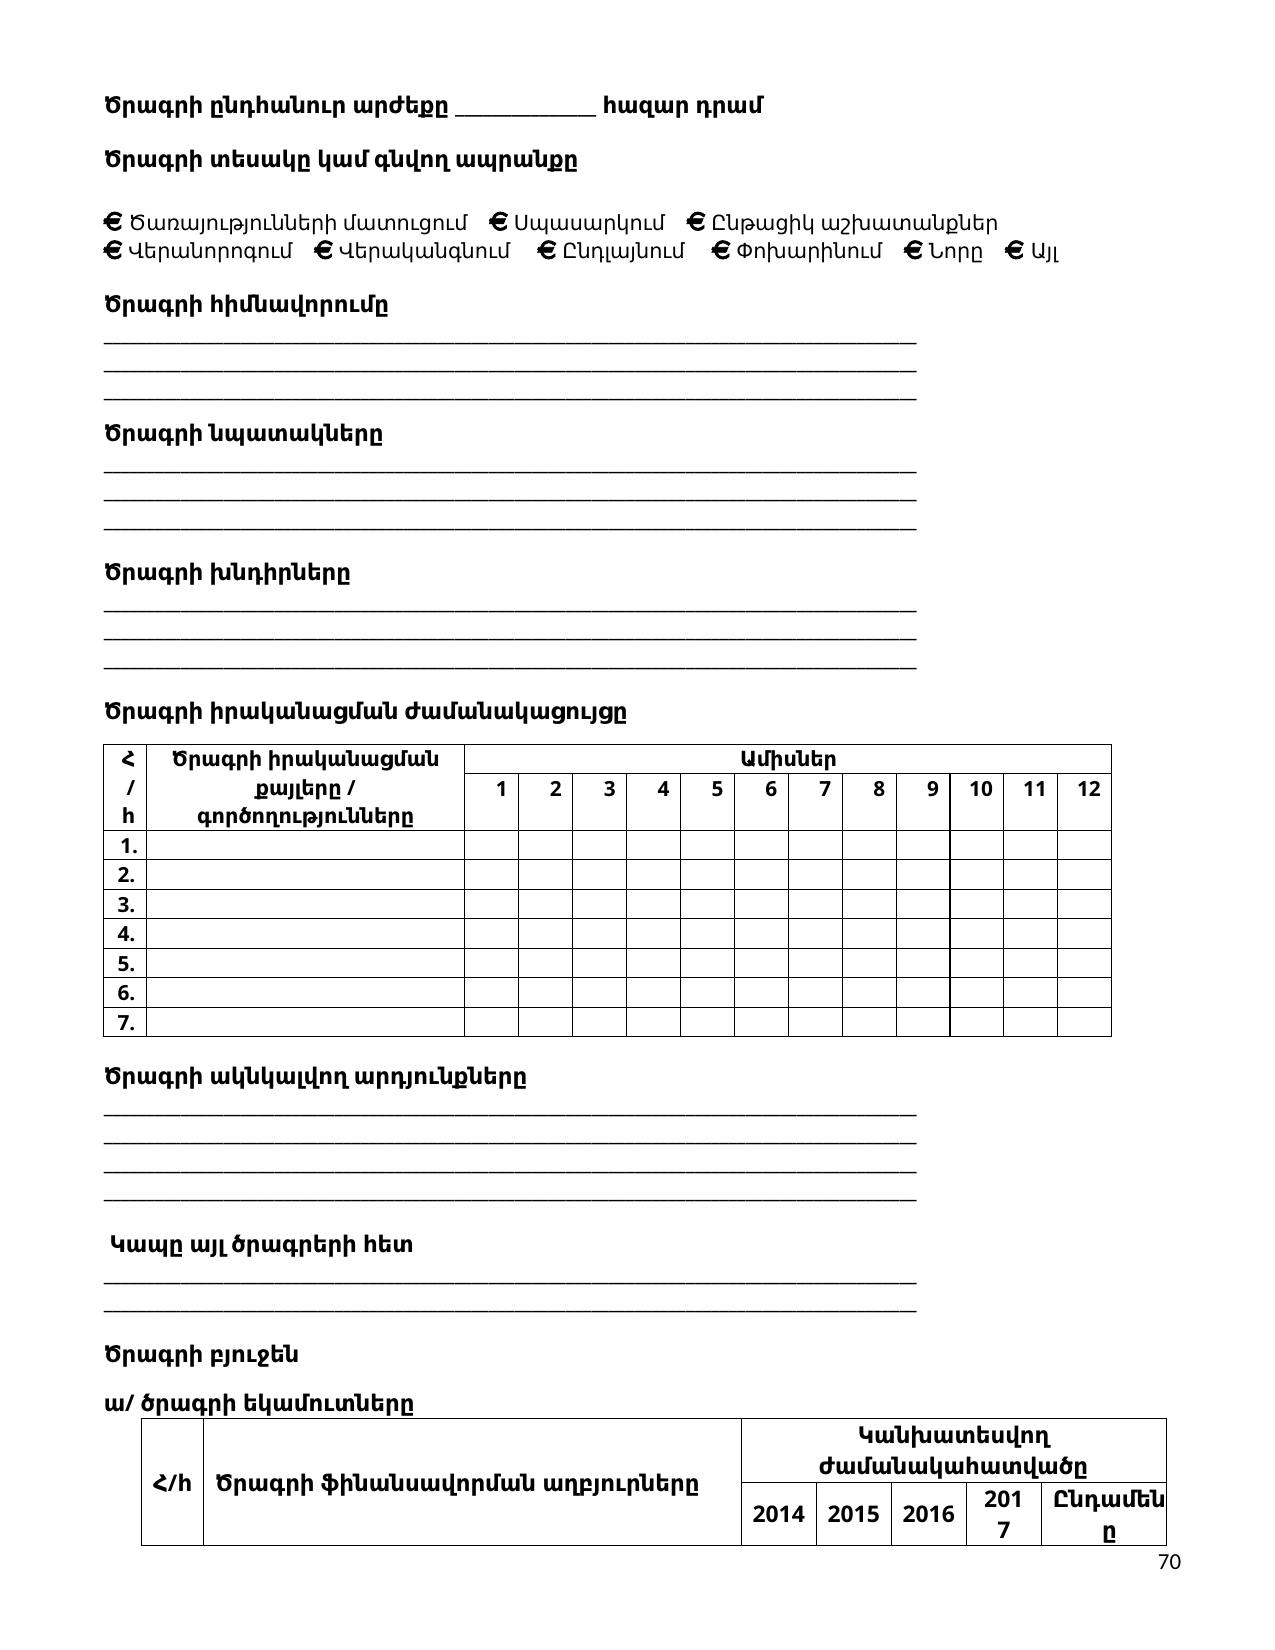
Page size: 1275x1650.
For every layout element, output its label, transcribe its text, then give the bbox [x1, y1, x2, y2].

table_cell [681, 978, 734, 1007]
table_cell [681, 949, 734, 977]
table_cell 11 [1004, 774, 1057, 830]
table_cell [519, 831, 572, 859]
table_cell [1058, 831, 1111, 859]
table_cell [843, 978, 896, 1007]
table_cell [1004, 919, 1057, 948]
table_cell [897, 890, 949, 918]
table_cell [789, 1008, 842, 1036]
table_cell [1058, 890, 1111, 918]
text Ծրագրի ընդհանուր արժեքը _______________ հազար դրամ [103, 89, 1181, 120]
table_cell 7. [104, 1008, 146, 1036]
table_cell 7 [789, 774, 842, 830]
table_header Հ/հ [142, 1419, 203, 1545]
table_cell 1 [465, 774, 518, 830]
table_cell [735, 949, 788, 977]
table_cell 3. [104, 890, 146, 918]
text _______________________________________________________________________________________________ [103, 1119, 1181, 1148]
table_cell [897, 949, 949, 977]
table_cell [147, 949, 464, 977]
table_cell [1058, 949, 1111, 977]
table_cell [735, 890, 788, 918]
table_cell Ընդամենը [1042, 1483, 1166, 1545]
text _______________________________________________________________________________________________ [103, 505, 1181, 533]
table_cell 2015 [817, 1483, 891, 1545]
table_cell 9 [897, 774, 949, 830]
table_cell [147, 860, 464, 889]
text Ծրագրի նպատակները _______________________________________________________________________________________________ [103, 417, 1181, 476]
table_cell 8 [843, 774, 896, 830]
table_cell [147, 978, 464, 1007]
text Ծրագրի ակնկալվող արդյունքները _______________________________________________________________________________________________ [103, 1060, 1181, 1119]
table_cell [573, 860, 626, 889]
text _______________________________________________________________________________________________ [103, 1148, 1181, 1176]
text Ծրագրի տեսակը կամ գնվող ապրանքը [103, 143, 1181, 174]
table_cell [735, 860, 788, 889]
table_cell [1004, 978, 1057, 1007]
text _______________________________________________________________________________________________ [103, 587, 1181, 616]
table_cell [519, 890, 572, 918]
table_cell 2014 [742, 1483, 816, 1545]
text Ծառայությունների մատուցում Սպասարկում Ընթացիկ աշխատանքներ [103, 208, 1181, 236]
text ա/ ծրագրի եկամուտները [103, 1387, 1181, 1418]
table_cell [1004, 949, 1057, 977]
table_cell [627, 860, 680, 889]
table_cell [1058, 919, 1111, 948]
table_cell [465, 890, 518, 918]
table_cell [789, 831, 842, 859]
table_cell [465, 1008, 518, 1036]
table_cell [1058, 1008, 1111, 1036]
table_cell [465, 949, 518, 977]
table_cell [897, 860, 949, 889]
table_cell [681, 919, 734, 948]
table_cell [735, 831, 788, 859]
table_cell [627, 890, 680, 918]
table_cell [735, 978, 788, 1007]
table_cell [951, 949, 1003, 977]
table_cell 3 [573, 774, 626, 830]
text _______________________________________________________________________________________________ [103, 616, 1181, 644]
table_header Ամիսներ [465, 745, 1111, 773]
table_cell [573, 831, 626, 859]
text Կապը այլ ծրագրերի հետ _______________________________________________________________________________________________ [103, 1228, 1181, 1287]
text _______________________________________________________________________________________________ [103, 1287, 1181, 1316]
table_cell 6. [104, 978, 146, 1007]
table_cell [627, 978, 680, 1007]
table_cell [843, 890, 896, 918]
table_cell 12 [1058, 774, 1111, 830]
text Ծրագրի բյուջեն [103, 1338, 1181, 1370]
table_cell [519, 949, 572, 977]
table_cell 1. [104, 831, 146, 859]
table_cell [519, 978, 572, 1007]
table_cell 5 [681, 774, 734, 830]
table_cell [147, 1008, 464, 1036]
table_cell [465, 860, 518, 889]
text _______________________________________________________________________________________________ [103, 376, 1181, 404]
text _______________________________________________________________________________________________ [103, 476, 1181, 505]
table_cell [897, 1008, 949, 1036]
table_cell 4. [104, 919, 146, 948]
table_cell [681, 890, 734, 918]
table_cell [627, 831, 680, 859]
table_header Կանխատեսվող ժամանակահատվածը [742, 1419, 1166, 1482]
text _______________________________________________________________________________________________ [103, 644, 1181, 672]
text Ծրագրի հիմնավորումը _______________________________________________________________________________________________ [103, 287, 1181, 347]
table_cell [519, 860, 572, 889]
table_cell 10 [951, 774, 1003, 830]
table_cell [843, 1008, 896, 1036]
table_cell [951, 831, 1003, 859]
table_cell 4 [627, 774, 680, 830]
table_header Ծրագրի ֆինանսավորման աղբյուրները [204, 1419, 741, 1545]
table_cell [681, 831, 734, 859]
table_cell [573, 919, 626, 948]
table_cell [1058, 860, 1111, 889]
table_cell [951, 978, 1003, 1007]
table_cell 5. [104, 949, 146, 977]
table_cell [1004, 890, 1057, 918]
table_cell [897, 919, 949, 948]
table_cell 2016 [892, 1483, 966, 1545]
table_cell 2017 [967, 1483, 1041, 1545]
table_cell [573, 890, 626, 918]
table_cell [627, 949, 680, 977]
table_cell [465, 831, 518, 859]
table_cell [897, 978, 949, 1007]
table_cell [789, 978, 842, 1007]
table_cell [519, 919, 572, 948]
table_cell [147, 919, 464, 948]
table_cell [465, 978, 518, 1007]
table_cell [843, 860, 896, 889]
text _______________________________________________________________________________________________ [103, 1176, 1181, 1205]
table_cell [1058, 978, 1111, 1007]
table_cell [735, 1008, 788, 1036]
table_cell 6 [735, 774, 788, 830]
table_cell [1004, 831, 1057, 859]
text Ծրագրի խնդիրները [103, 556, 1181, 587]
table_cell [681, 1008, 734, 1036]
table_cell [573, 978, 626, 1007]
table_cell [147, 831, 464, 859]
text Ծրագրի իրականացման ժամանակացույցը [103, 695, 1181, 726]
table_cell [843, 919, 896, 948]
table_cell [843, 831, 896, 859]
table_cell [1004, 1008, 1057, 1036]
table_cell [681, 860, 734, 889]
table_cell [951, 919, 1003, 948]
table_cell [627, 919, 680, 948]
table_cell [789, 860, 842, 889]
table_cell [897, 831, 949, 859]
table_cell [843, 949, 896, 977]
table_cell [789, 890, 842, 918]
table_cell [1004, 860, 1057, 889]
table_cell [573, 1008, 626, 1036]
table_cell [951, 860, 1003, 889]
table_cell 2. [104, 860, 146, 889]
table_cell [951, 1008, 1003, 1036]
table_cell [465, 919, 518, 948]
table_cell [735, 919, 788, 948]
table_cell [789, 949, 842, 977]
table_cell 2 [519, 774, 572, 830]
table_header Հ/հ [104, 745, 146, 830]
table_cell [789, 919, 842, 948]
table_header Ծրագրի իրականացման քայլերը / գործողությունները [147, 745, 464, 830]
table_cell [627, 1008, 680, 1036]
table_cell [519, 1008, 572, 1036]
table_cell [147, 890, 464, 918]
table_cell [573, 949, 626, 977]
text Վերանորոգում Վերականգնում Ընդլայնում Փոխարինում Նորը Այլ [103, 236, 1181, 265]
table_cell [951, 890, 1003, 918]
text _______________________________________________________________________________________________ [103, 347, 1181, 376]
